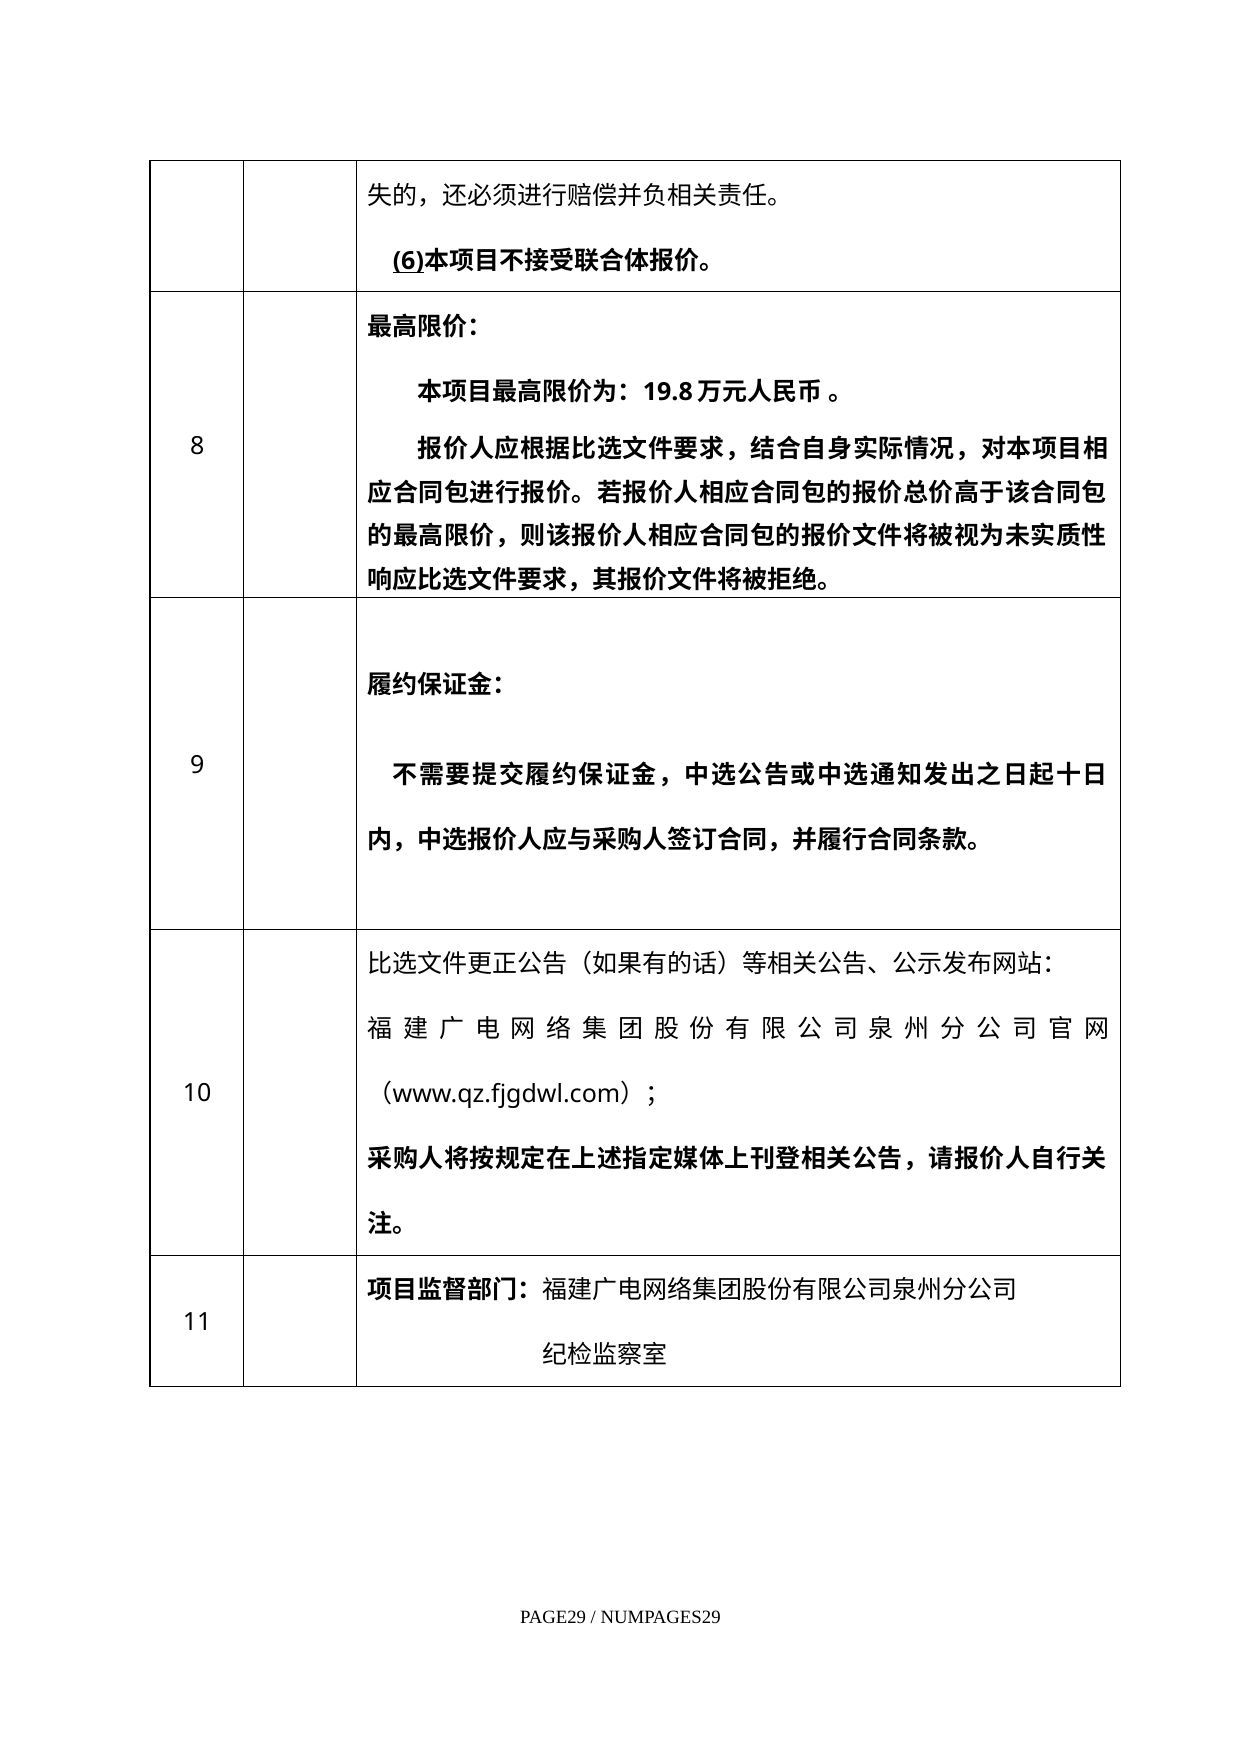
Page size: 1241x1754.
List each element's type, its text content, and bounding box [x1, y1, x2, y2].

table_cell 比选文件更正公告（如果有的话）等相关公告、公示发布网站： 福建广电网络集团股份有限公司泉州分公司官网（www.qz.fjgdwl.com）； 采购人将按规定在上述指定媒体上刊登相关公告，请报价人自行关注。 [357, 930, 1120, 1254]
table_cell [244, 598, 356, 928]
table_cell 8 [151, 292, 243, 597]
table_cell 最高限价： 本项目最高限价为：19.8万元人民币 。 报价人应根据比选文件要求，结合自身实际情况，对本项目相应合同包进行报价。若报价人相应合同包的报价总价高于该合同包的最高限价，则该报价人相应合同包的报价文件将被视为未实质性响应比选文件要求，其报价文件将被拒绝。 [357, 292, 1120, 597]
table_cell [357, 161, 1120, 291]
table_cell 7 [151, 161, 243, 291]
table_cell 9 [151, 598, 243, 928]
table_cell [244, 161, 356, 291]
table_cell 履约保证金： 不需要提交履约保证金，中选公告或中选通知发出之日起十日内，中选报价人应与采购人签订合同，并履行合同条款。 [357, 598, 1120, 928]
table_cell 10 [151, 930, 243, 1254]
table_cell [244, 292, 356, 597]
table_cell 项目监督部门：福建广电网络集团股份有限公司泉州分公司 纪检监察室 [357, 1256, 1120, 1386]
table_cell [244, 1256, 356, 1386]
table_cell [244, 930, 356, 1254]
table_cell 11 [151, 1256, 243, 1386]
